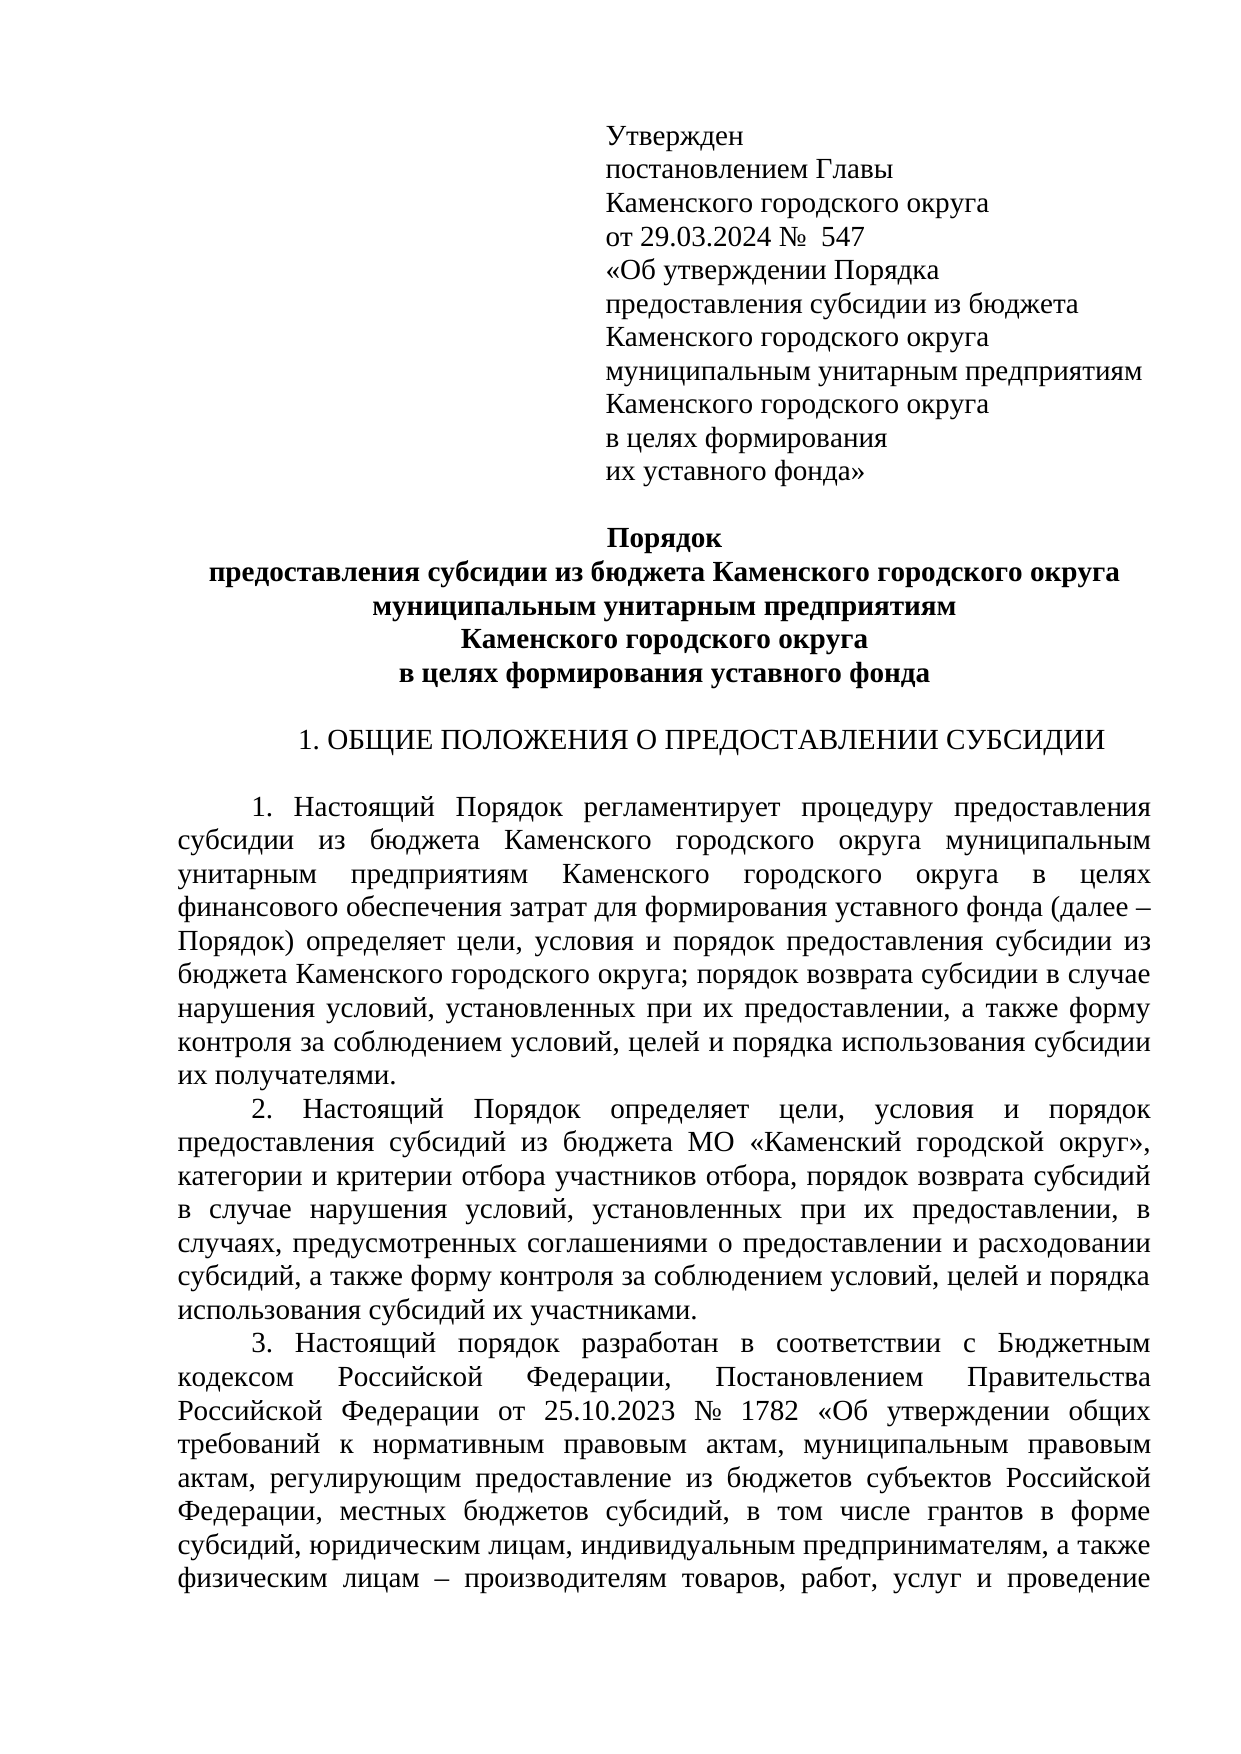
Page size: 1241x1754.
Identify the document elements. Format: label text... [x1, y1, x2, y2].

text от 29.03.2024 № 547 [177, 219, 1152, 252]
text муниципальным унитарным предприятиям [177, 353, 1152, 386]
text «Об утверждении Порядка [177, 252, 1152, 286]
text Каменского городского округа [177, 621, 1152, 655]
text 2. Настоящий Порядок определяет цели, условия и порядок предоставления субсидий из бюджета МО «Каменский городской округ», категории и критерии отбора участников отбора, порядок возврата субсидий в случае нарушения условий, установленных при их предоставлении, в случаях, предусмотренных соглашениями о предоставлении и расходовании субсидий, а также форму контроля за соблюдением условий, целей и порядка использования субсидий их участниками. [177, 1091, 1152, 1326]
text в целях формирования уставного фонда [177, 655, 1152, 688]
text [177, 1326, 1152, 1594]
text постановлением Главы [177, 152, 1152, 185]
text Каменского городского округа [177, 319, 1152, 353]
text 1. ОБЩИЕ ПОЛОЖЕНИЯ О ПРЕДОСТАВЛЕНИИ СУБСИДИИ [252, 722, 1152, 755]
text 1. Настоящий Порядок регламентирует процедуру предоставления субсидии из бюджета Каменского городского округа муниципальным унитарным предприятиям Каменского городского округа в целях финансового обеспечения затрат для формирования уставного фонда (далее – Порядок) определяет цели, условия и порядок предоставления субсидии из бюджета Каменского городского округа; порядок возврата субсидии в случае нарушения условий, установленных при их предоставлении, а также форму контроля за соблюдением условий, целей и порядка использования субсидии их получателями. [177, 789, 1152, 1091]
text в целях формирования [177, 420, 1152, 453]
text предоставления субсидии из бюджета [177, 286, 1152, 319]
text Порядок [177, 521, 1152, 554]
text Каменского городского округа [177, 386, 1152, 420]
text их уставного фонда» [177, 453, 1152, 487]
text предоставления субсидии из бюджета Каменского городского округа муниципальным унитарным предприятиям [177, 554, 1152, 621]
text Каменского городского округа [177, 185, 1152, 219]
text Утвержден [177, 118, 1152, 152]
